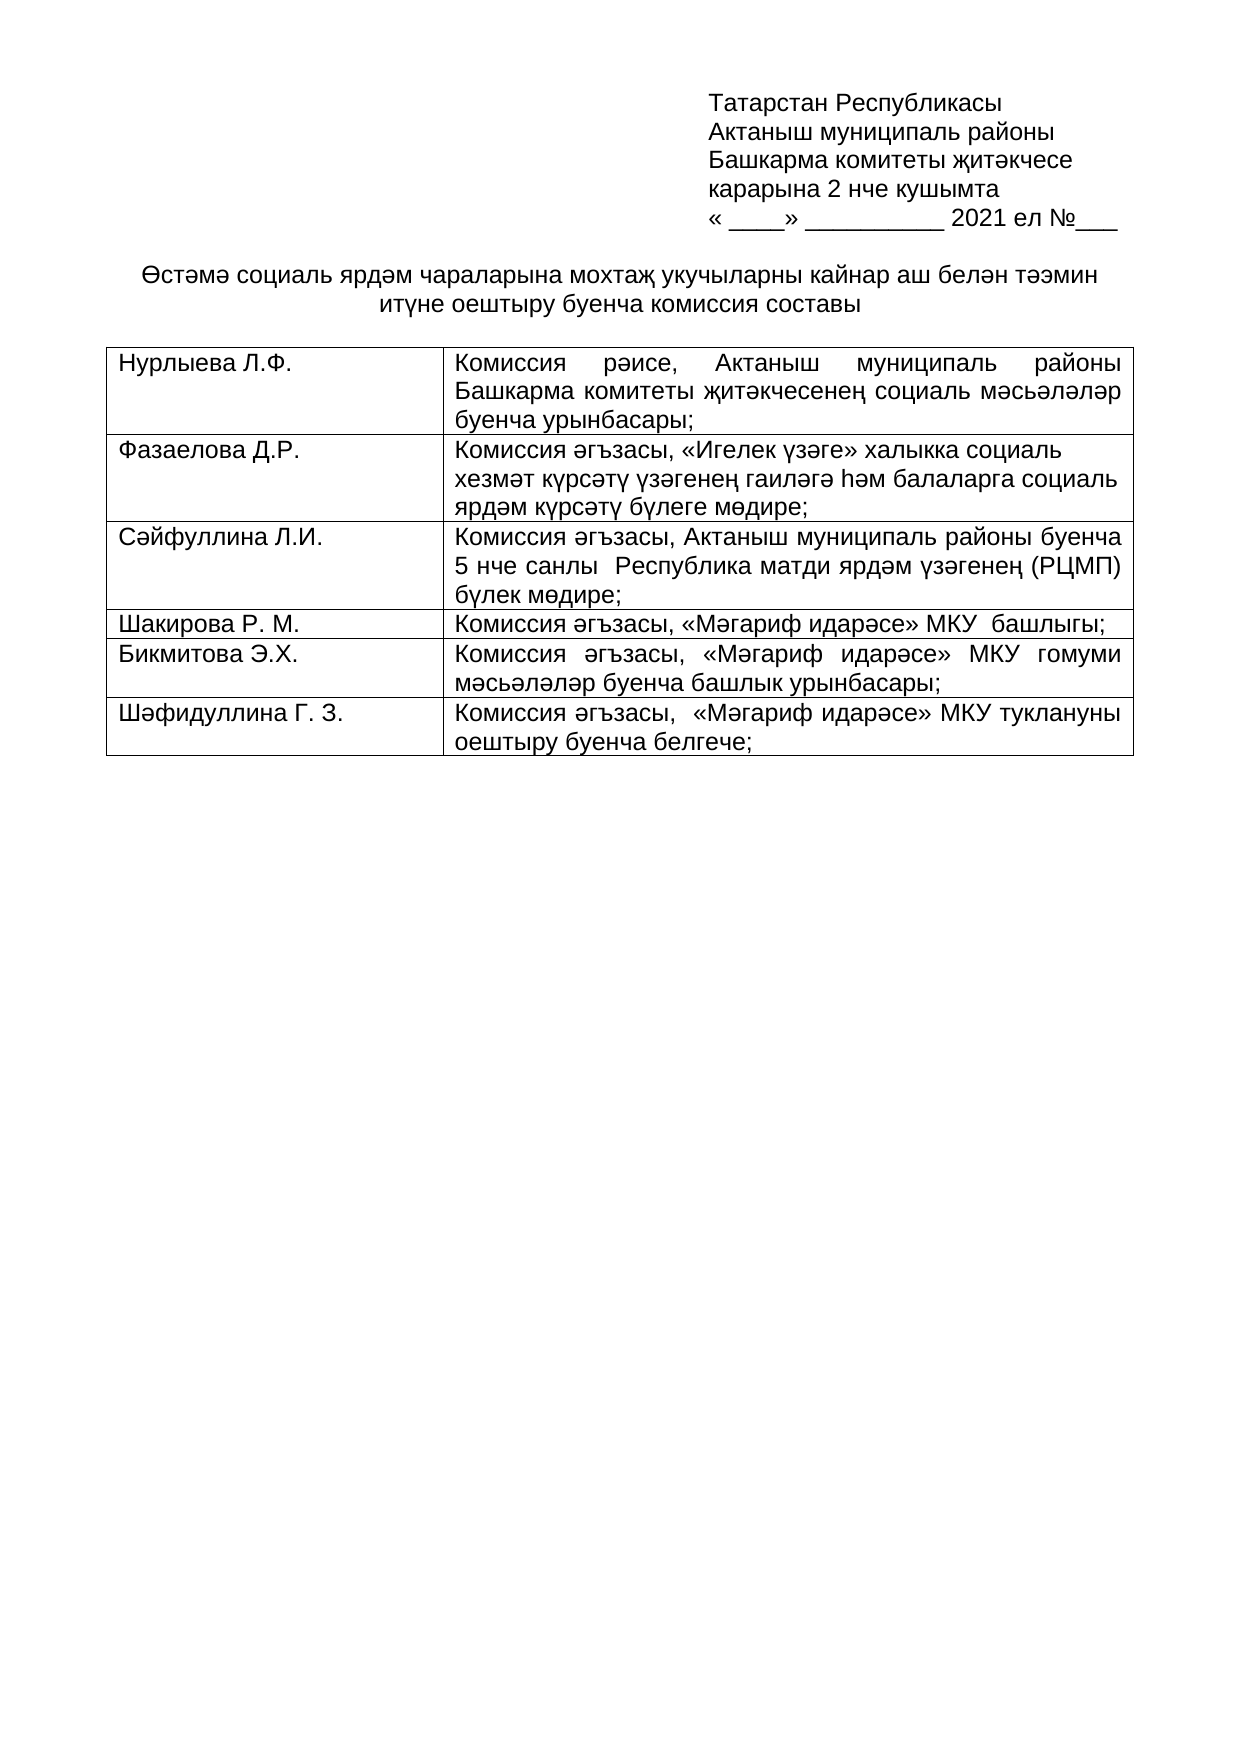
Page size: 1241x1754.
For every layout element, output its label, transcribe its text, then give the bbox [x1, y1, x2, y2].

table_cell Комиссия әгъзасы, «Мәгариф идарәсе» МКУ гомуми мәсьәләләр буенча башлык урынбасары; [444, 639, 1133, 697]
table_cell Фазаелова Д.Р. [107, 435, 443, 521]
table_cell Шәфидуллина Г. З. [107, 698, 443, 755]
table_cell Шакирова Р. М. [107, 610, 443, 638]
text Актаныш муниципаль районы Башкарма комитеты җитәкчесе карарына 2 нче кушымта [708, 117, 1122, 203]
table_header Комиссия рәисе, Актаныш муниципаль районы Башкарма комитеты җитәкчесенең социаль мәсьәләләр буенча урынбасары; [444, 348, 1133, 434]
text Татарстан Республикасы [708, 88, 1122, 117]
table_cell Комиссия әгъзасы, «Игелек үзәге» халыкка социаль хезмәт күрсәтү үзәгенең гаиләгә һәм балаларга социаль ярдәм күрсәтү бүлеге мөдире; [444, 435, 1133, 521]
table_cell Комиссия әгъзасы, Актаныш муниципаль районы буенча 5 нче санлы Республика матди ярдәм үзәгенең (РЦМП) бүлек мөдире; [444, 522, 1133, 608]
table_cell Комиссия әгъзасы, «Мәгариф идарәсе» МКУ башлыгы; [444, 610, 1133, 638]
table_cell Сәйфуллина Л.И. [107, 522, 443, 608]
table_cell Комиссия әгъзасы, «Мәгариф идарәсе» МКУ туклануны оештыру буенча белгече; [444, 698, 1133, 755]
table_cell Бикмитова Э.Х. [107, 639, 443, 697]
table_header Нурлыева Л.Ф. [107, 348, 443, 434]
text « ____» __________ 2021 ел №___ [708, 203, 1122, 232]
text Өстәмә социаль ярдәм чараларына мохтаҗ укучыларны кайнар аш белән тәэмин итүне оештыру буенча комиссия составы [118, 260, 1122, 318]
